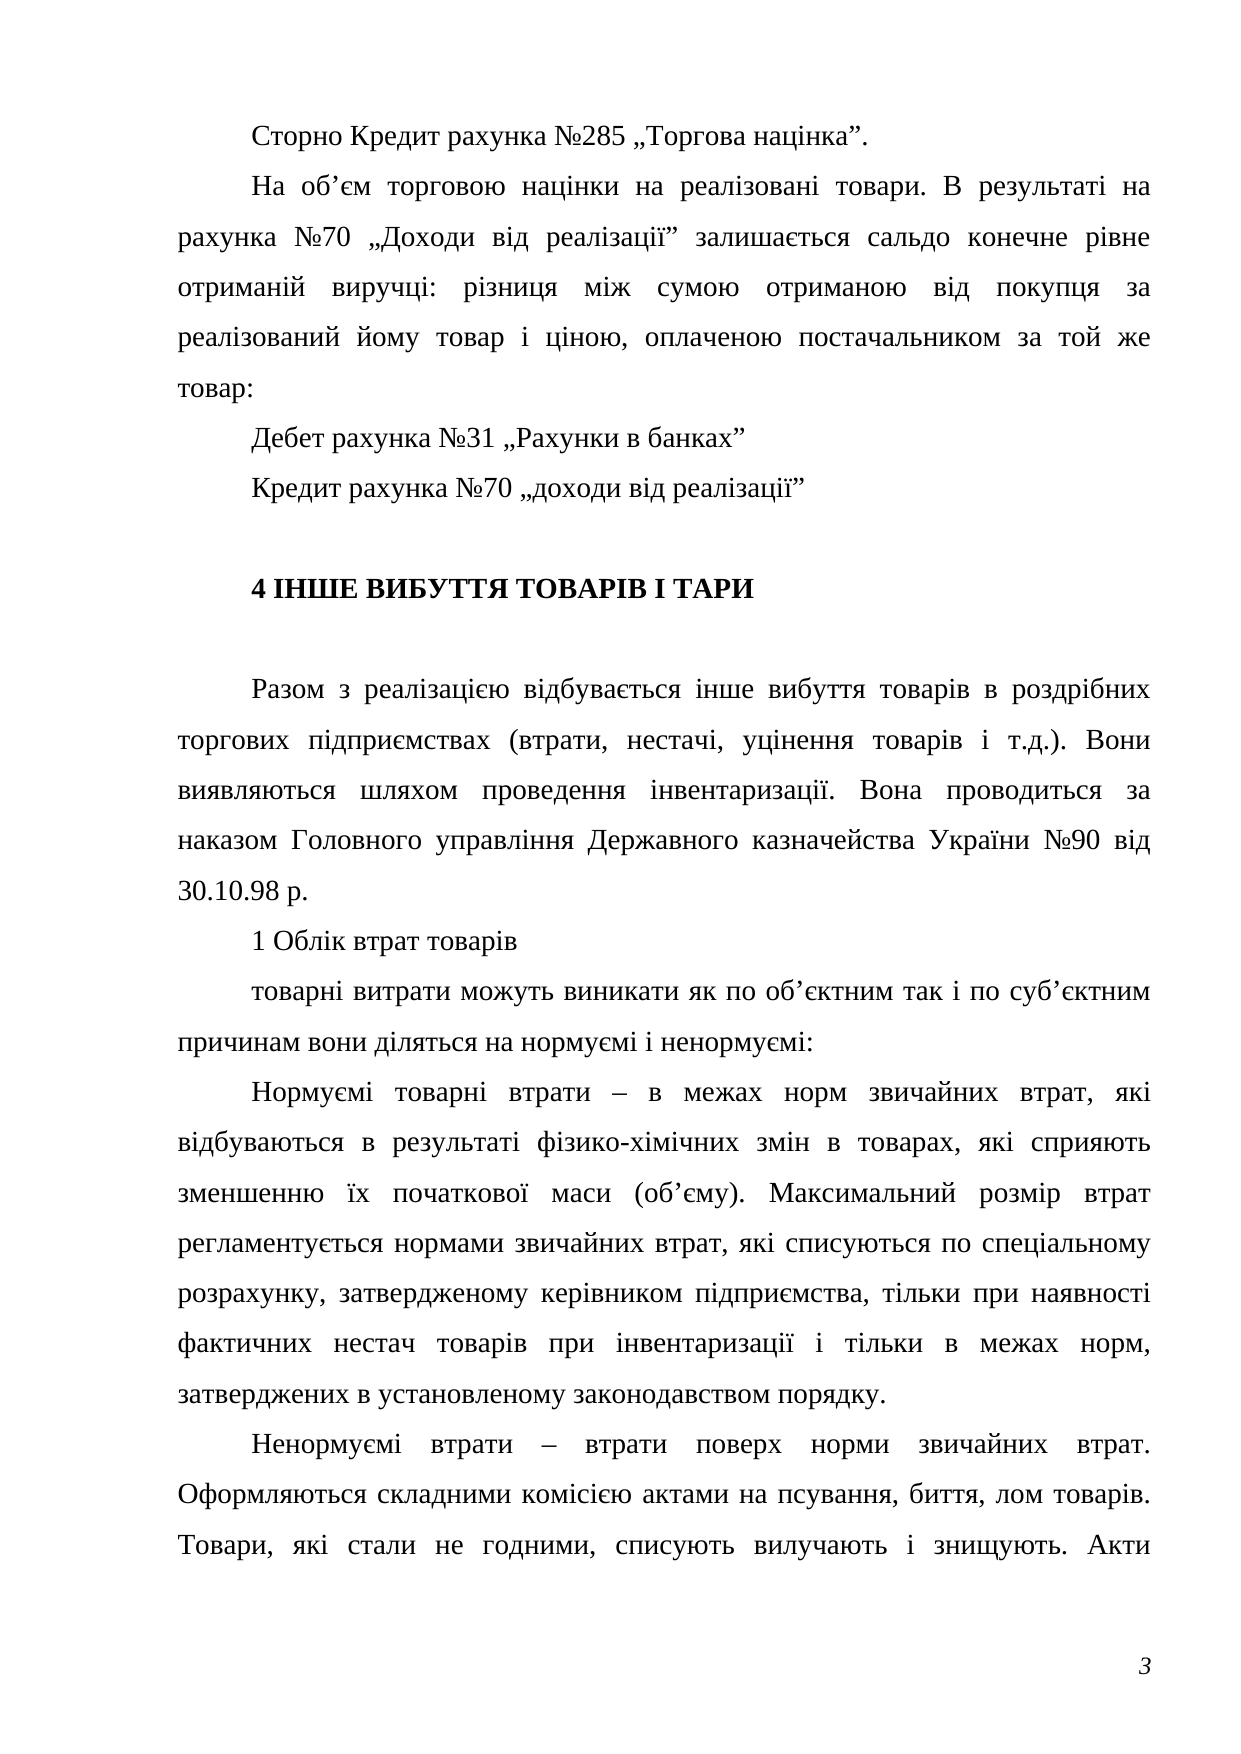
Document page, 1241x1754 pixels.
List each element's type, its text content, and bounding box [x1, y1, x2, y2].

text Нормуємі товарні втрати – в межах норм звичайних втрат, які відбуваються в результаті фізико-хімічних змін в товарах, які сприяють зменшенню їх початкової маси (об’єму). Максимальний розмір втрат регламентується нормами звичайних втрат, які списуються по спеціальному розрахунку, затвердженому керівником підприємства, тільки при наявності фактичних нестач товарів при інвентаризації і тільки в межах норм, затверджених в установленому законодавством порядку. [177, 1074, 1152, 1409]
text Дебет рахунка №31 „Рахунки в банках” [177, 420, 1152, 453]
text Кредит рахунка №70 „доходи від реалізації” [177, 470, 1152, 504]
text Сторно Кредит рахунка №285 „Торгова націнка”. [177, 118, 1152, 152]
text 4 інше вибуття товарів і тари [177, 571, 1152, 604]
text товарні витрати можуть виникати як по об’єктним так і по суб’єктним причинам вони діляться на нормуємі і ненормуємі: [177, 973, 1152, 1057]
text Разом з реалізацією відбувається інше вибуття товарів в роздрібних торгових підприємствах (втрати, нестачі, уцінення товарів і т.д.). Вони виявляються шляхом проведення інвентаризації. Вона проводиться за наказом Головного управління Державного казначейства України №90 від 30.10.98 р. [177, 672, 1152, 906]
text На об’єм торговою націнки на реалізовані товари. В результаті на рахунка №70 „Доходи від реалізації” залишається сальдо конечне рівне отриманій виручці: різниця між сумою отриманою від покупця за реалізований йому товар і ціною, оплаченою постачальником за той же товар: [177, 168, 1152, 403]
text 1 Облік втрат товарів [177, 923, 1152, 957]
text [177, 1426, 1152, 1560]
